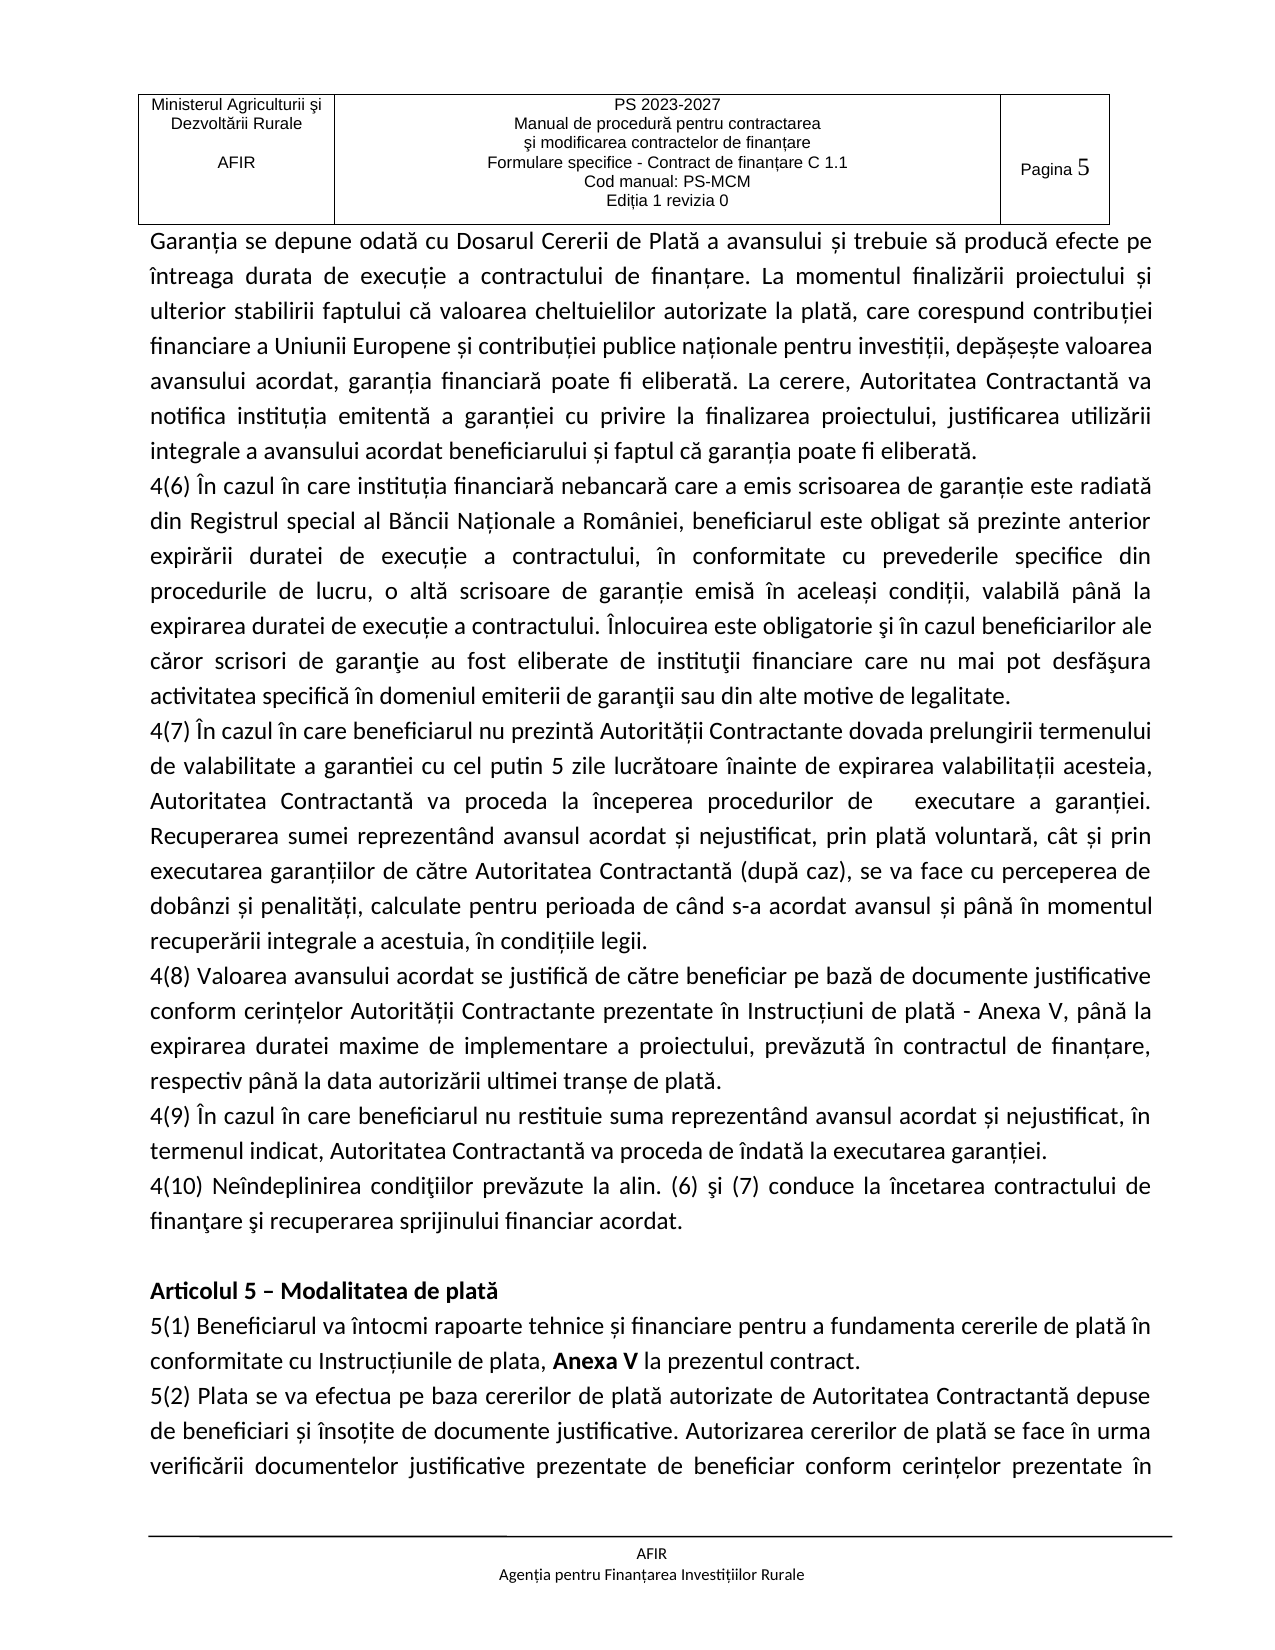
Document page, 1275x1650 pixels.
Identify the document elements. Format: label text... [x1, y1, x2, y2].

text 4(8) Valoarea avansului acordat se justifică de către beneficiar pe bază de documente justificative conform cerințelor Autorității Contractante prezentate în Instrucțiuni de plată - Anexa V, până la expirarea duratei maxime de implementare a proiectului, prevăzută în contractul de finanţare, respectiv până la data autorizării ultimei tranşe de plată. [150, 960, 1153, 1096]
text Articolul 5 – Modalitatea de plată [150, 1275, 1153, 1306]
text 5(1) Beneficiarul va întocmi rapoarte tehnice şi financiare pentru a fundamenta cererile de plată în conformitate cu Instrucţiunile de plata, Anexa V la prezentul contract. [150, 1310, 1153, 1376]
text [150, 1380, 1153, 1481]
text Garanţia se depune odată cu Dosarul Cererii de Plată a avansului și trebuie să producă efecte pe întreaga durata de execuție a contractului de finanțare. La momentul finalizării proiectului şi ulterior stabilirii faptului că valoarea cheltuielilor autorizate la plată, care corespund contribuției financiare a Uniunii Europene și contribuției publice naționale pentru investiții, depăşeşte valoarea avansului acordat, garanţia financiară poate fi eliberată. La cerere, Autoritatea Contractantă va notifica instituţia emitentă a garanţiei cu privire la finalizarea proiectului, justificarea utilizării integrale a avansului acordat beneficiarului şi faptul că garanţia poate fi eliberată. [150, 131, 1153, 466]
text 4(9) În cazul în care beneficiarul nu restituie suma reprezentând avansul acordat şi nejustificat, în termenul indicat, Autoritatea Contractantă va proceda de îndată la executarea garanţiei. [150, 1100, 1153, 1166]
text 4(6) În cazul în care instituţia financiară nebancară care a emis scrisoarea de garanţie este radiată din Registrul special al Băncii Naţionale a României, beneficiarul este obligat să prezinte anterior expirării duratei de execuţie a contractului, în conformitate cu prevederile specifice din procedurile de lucru, o altă scrisoare de garanţie emisă în aceleaşi condiţii, valabilă până la expirarea duratei de execuţie a contractului. Înlocuirea este obligatorie şi în cazul beneficiarilor ale căror scrisori de garanţie au fost eliberate de instituţii financiare care nu mai pot desfăşura activitatea specifică în domeniul emiterii de garanţii sau din alte motive de legalitate. [150, 470, 1153, 711]
text 4(7) În cazul în care beneficiarul nu prezintă Autorităţii Contractante dovada prelungirii termenului de valabilitate a garantiei cu cel putin 5 zile lucrătoare înainte de expirarea valabilitații acesteia, Autoritatea Contractantă va proceda la începerea procedurilor de executare a garanţiei. Recuperarea sumei reprezentând avansul acordat şi nejustificat, prin plată voluntară, cât şi prin executarea garanţiilor de către Autoritatea Contractantă (după caz), se va face cu perceperea de dobânzi şi penalităţi, calculate pentru perioada de când s-a acordat avansul și până în momentul recuperării integrale a acestuia, în condițiile legii. [150, 715, 1153, 956]
text 4(10) Neîndeplinirea condiţiilor prevăzute la alin. (6) şi (7) conduce la încetarea contractului de finanţare şi recuperarea sprijinului financiar acordat. [150, 1170, 1153, 1236]
